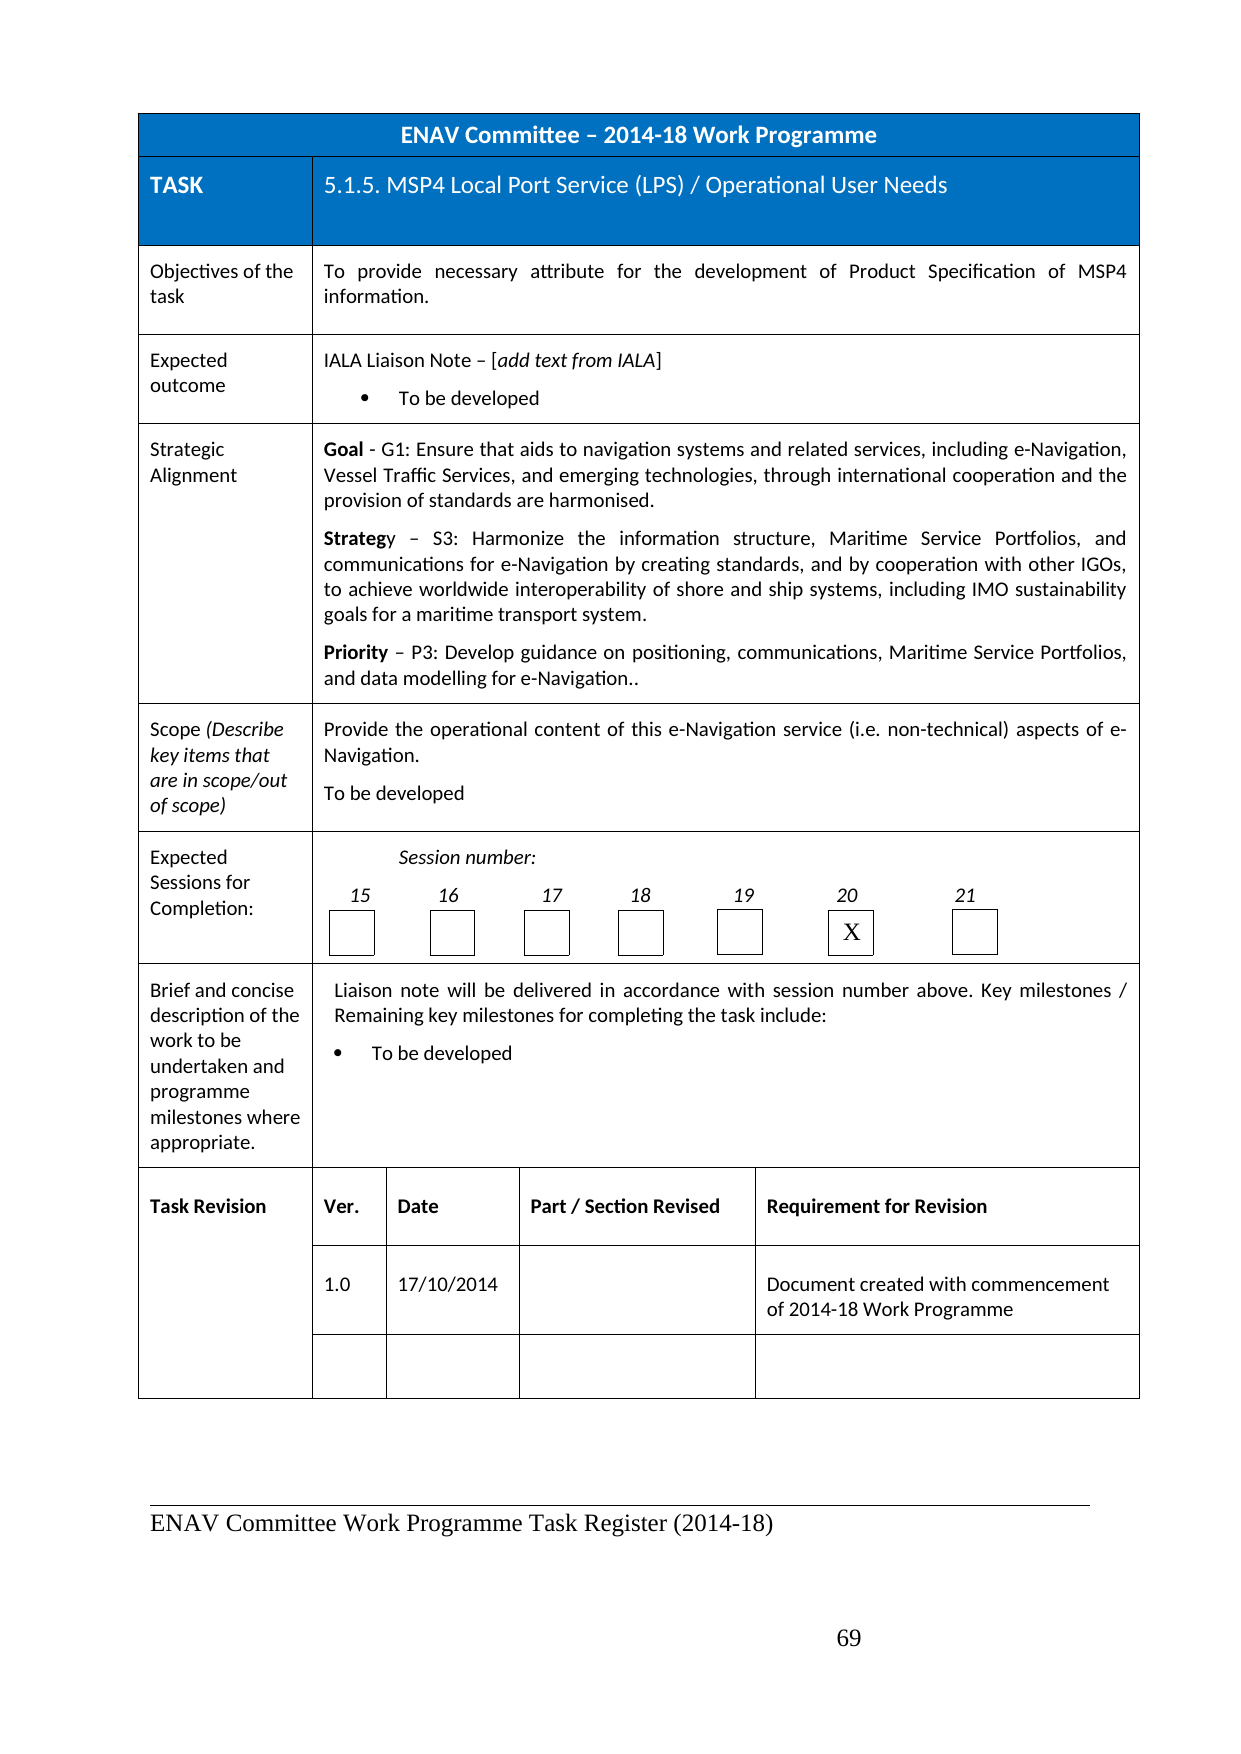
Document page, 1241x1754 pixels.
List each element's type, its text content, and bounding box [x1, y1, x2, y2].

table_cell Session number: 15 16 17 18 19 20 21 [313, 832, 1139, 963]
table_cell To provide necessary attribute for the development of Product Specification of MSP4 information. [313, 246, 1139, 334]
table_cell Task Revision [139, 1168, 312, 1398]
table_cell Goal - G1: Ensure that aids to navigation systems and related services, including e-Navigation, Vessel Traffic Services, and emerging technologies, through international cooperation and the provision of standards are harmonised. Strategy – S3: Harmonize the information structure, Maritime Service Portfolios, and communications for e-Navigation by creating standards, and by cooperation with other IGOs, to achieve worldwide interoperability of shore and ship systems, including IMO sustainability goals for a maritime transport system. Priority – P3: Develop guidance on positioning, communications, Maritime Service Portfolios, and data modelling for e-Navigation.. [313, 424, 1139, 703]
table_cell Expected outcome [139, 335, 312, 423]
table_cell Brief and concise description of the work to be undertaken and programme milestones where appropriate. [139, 964, 312, 1167]
table_cell Expected Sessions for Completion: [139, 832, 312, 963]
table_cell Scope (Describe key items that are in scope/out of scope) [139, 704, 312, 831]
table_cell [520, 1335, 755, 1398]
table_cell Strategic Alignment [139, 424, 312, 703]
table_header ENAV Committee – 2014-18 Work Programme [139, 114, 1139, 156]
table_cell [520, 1246, 755, 1334]
table_cell [387, 1335, 519, 1398]
table_cell IALA Liaison Note – [add text from IALA] To be developed [313, 335, 1139, 423]
table_cell Liaison note will be delivered in accordance with session number above. Key milestones / Remaining key milestones for completing the task include: To be developed [313, 964, 1139, 1167]
table_cell 17/10/2014 [387, 1246, 519, 1334]
table_cell Requirement for Revision [756, 1168, 1139, 1245]
table_cell [756, 1335, 1139, 1398]
table_cell 5.1.5. MSP4 Local Port Service (LPS) / Operational User Needs [313, 157, 1139, 245]
table_cell 1.0 [313, 1246, 386, 1334]
table_cell Ver. [313, 1168, 386, 1245]
table_cell Objectives of the task [139, 246, 312, 334]
table_cell Provide the operational content of this e-Navigation service (i.e. non-technical) aspects of e-Navigation. To be developed [313, 704, 1139, 831]
table_cell Date [387, 1168, 519, 1245]
table_cell Document created with commencement of 2014-18 Work Programme [756, 1246, 1139, 1334]
table_cell Part / Section Revised [520, 1168, 755, 1245]
table_cell TASK [139, 157, 312, 245]
table_cell [313, 1335, 386, 1398]
